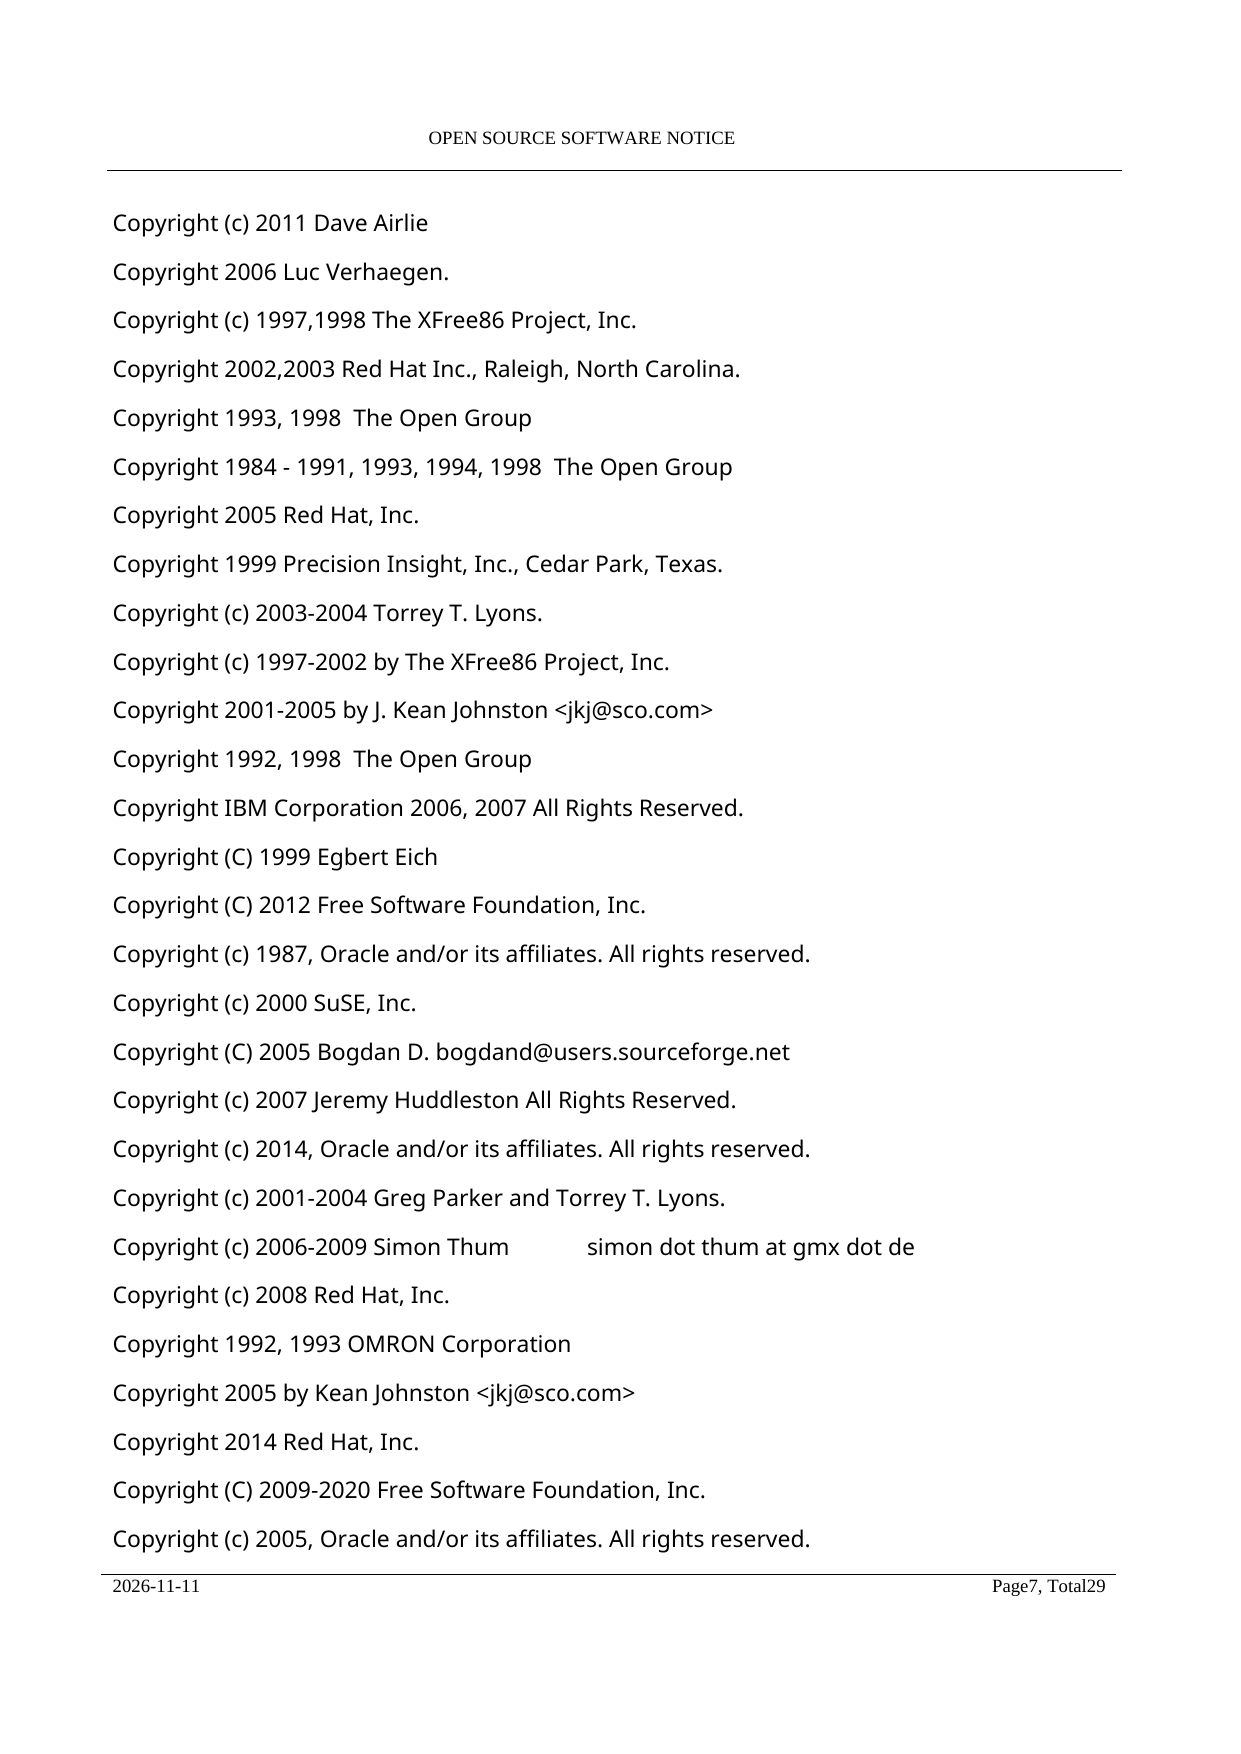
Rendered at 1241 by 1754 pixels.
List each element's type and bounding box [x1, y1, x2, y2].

text [112, 206, 1128, 1555]
